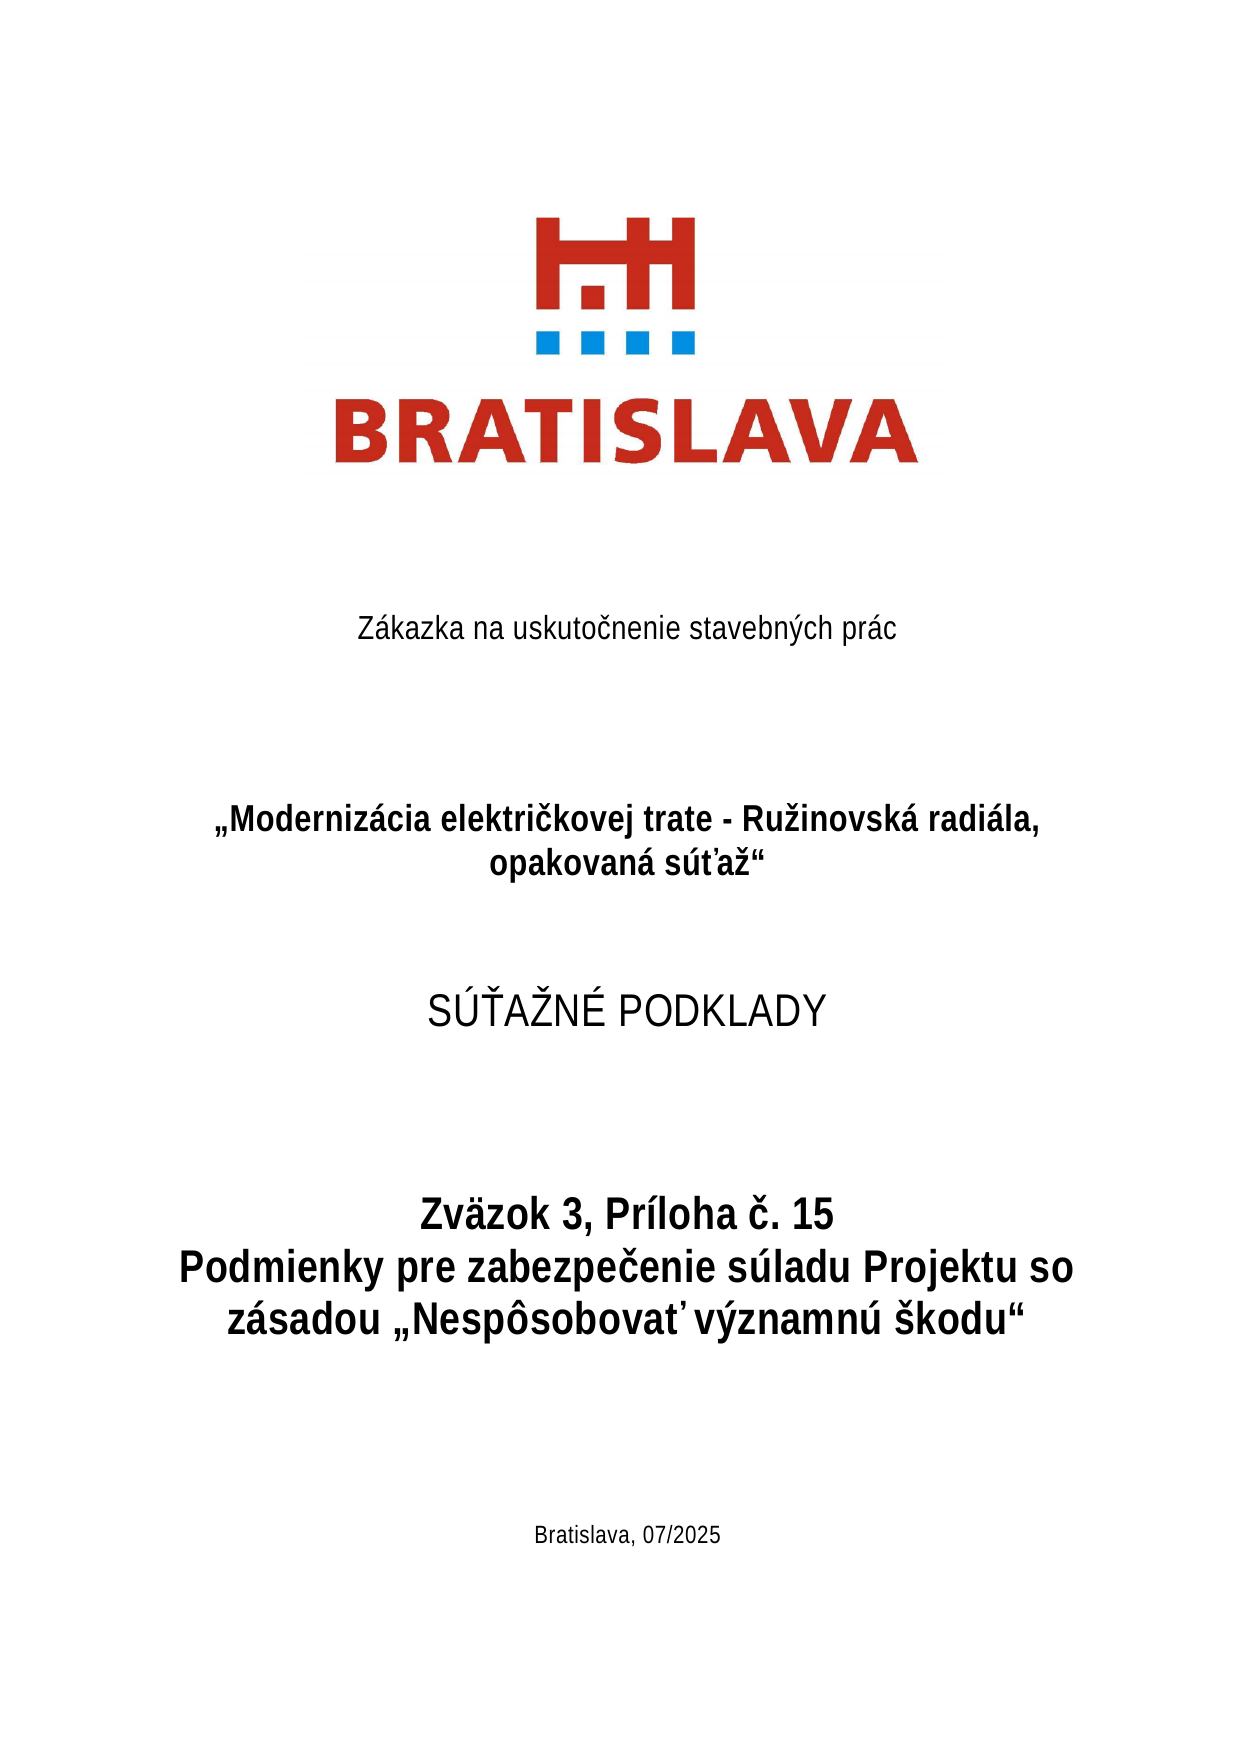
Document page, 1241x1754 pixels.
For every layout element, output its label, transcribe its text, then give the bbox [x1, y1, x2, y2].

picture [303, 197, 952, 508]
text „Modernizácia električkovej trate - Ružinovská radiála, opakovaná súťaž“ [148, 797, 1107, 883]
text Zväzok 3, Príloha č. 15 [148, 1186, 1107, 1239]
text Podmienky pre zabezpečenie súladu Projektu so zásadou „Nespôsobovať významnú škodu“ [148, 1239, 1107, 1344]
text SÚŤAŽNÉ PODKLADY [148, 983, 1107, 1036]
text Zákazka na uskutočnenie stavebných prác [148, 608, 1107, 646]
text Bratislava, 07/2025 [148, 1520, 1107, 1549]
